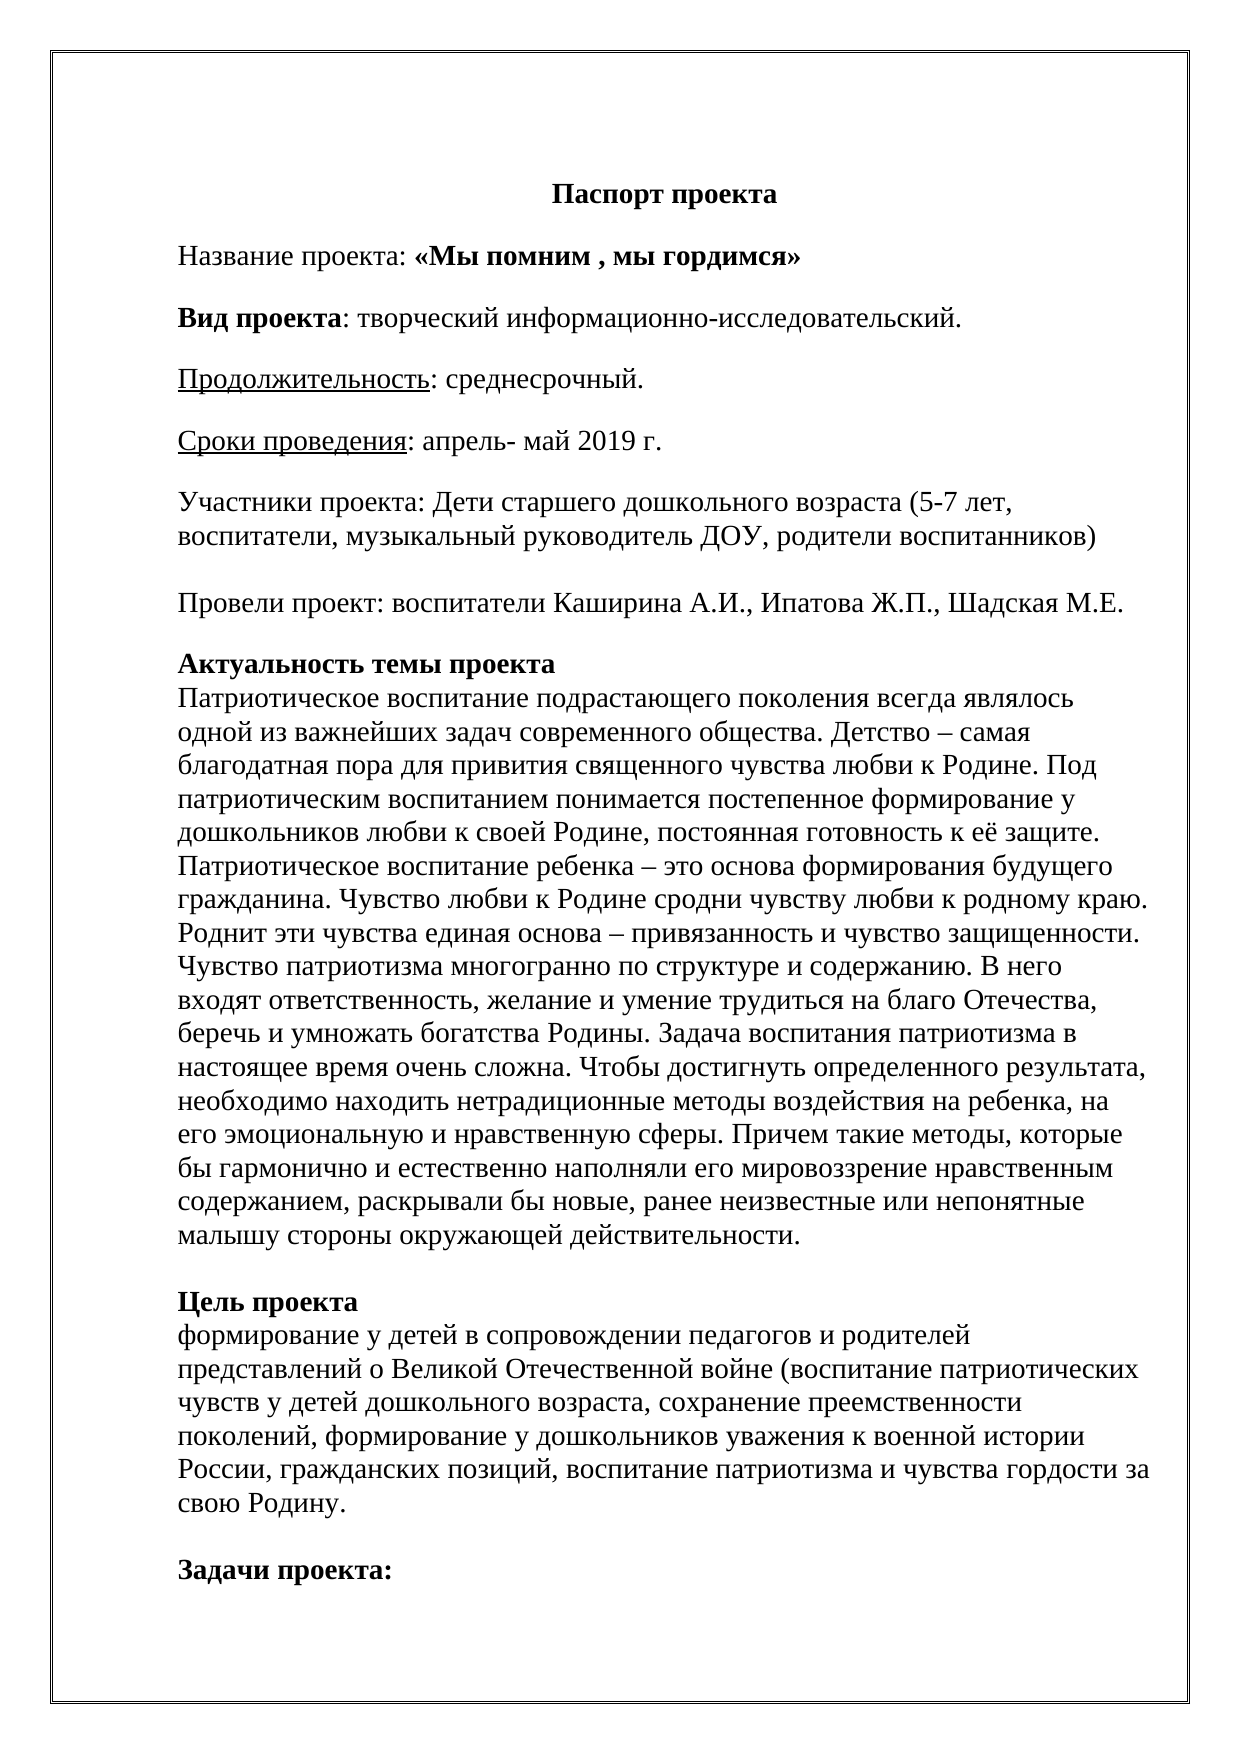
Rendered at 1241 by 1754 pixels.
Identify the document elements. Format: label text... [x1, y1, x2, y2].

text Название проекта: «Мы помним , мы гордимся» [177, 238, 1152, 272]
text Провели проект: воспитатели Каширина А.И., Ипатова Ж.П., Шадская М.Е. [177, 585, 1152, 619]
text Продолжительность: среднесрочный. [177, 361, 1152, 395]
text Вид проекта: творческий информационно-исследовательский. [177, 300, 1152, 333]
text Патриотическое воспитание ребенка – это основа формирования будущего гражданина. Чувство любви к Родине сродни чувству любви к родному краю. Роднит эти чувства единая основа – привязанность и чувство защищенности. Чувство патриотизма многогранно по структуре и содержанию. В него входят ответственность, желание и умение трудиться на благо Отечества, беречь и умножать богатства Родины. Задача воспитания патриотизма в настоящее время очень сложна. Чтобы достигнуть определенного результата, необходимо находить нетрадиционные методы воздействия на ребенка, на его эмоциональную и нравственную сферы. Причем такие методы, которые бы гармонично и естественно наполняли его мировоззрение нравственным содержанием, раскрывали бы новые, ранее неизвестные или непонятные малышу стороны окружающей действительности. [177, 848, 1152, 1250]
text Участники проекта: Дети старшего дошкольного возраста (5-7 лет, воспитатели, музыкальный руководитель ДОУ, родители воспитанников) [177, 484, 1152, 552]
text Паспорт проекта [177, 177, 1152, 210]
text Цель проекта [177, 1284, 1152, 1317]
text формирование у детей в сопровождении педагогов и родителей представлений о Великой Отечественной войне (воспитание патриотических чувств у детей дошкольного возраста, сохранение преемственности поколений, формирование у дошкольников уважения к военной истории России, гражданских позиций, воспитание патриотизма и чувства гордости за свою Родину. [177, 1317, 1152, 1519]
text Сроки проведения: апрель- май 2019 г. [177, 423, 1152, 456]
text Актуальность темы проекта [177, 647, 1152, 680]
text Задачи проекта: [177, 1552, 1152, 1586]
text Патриотическое воспитание подрастающего поколения всегда являлось одной из важнейших задач современного общества. Детство – самая благодатная пора для привития священного чувства любви к Родине. Под патриотическим воспитанием понимается постепенное формирование у дошкольников любви к своей Родине, постоянная готовность к её защите. [177, 680, 1152, 848]
